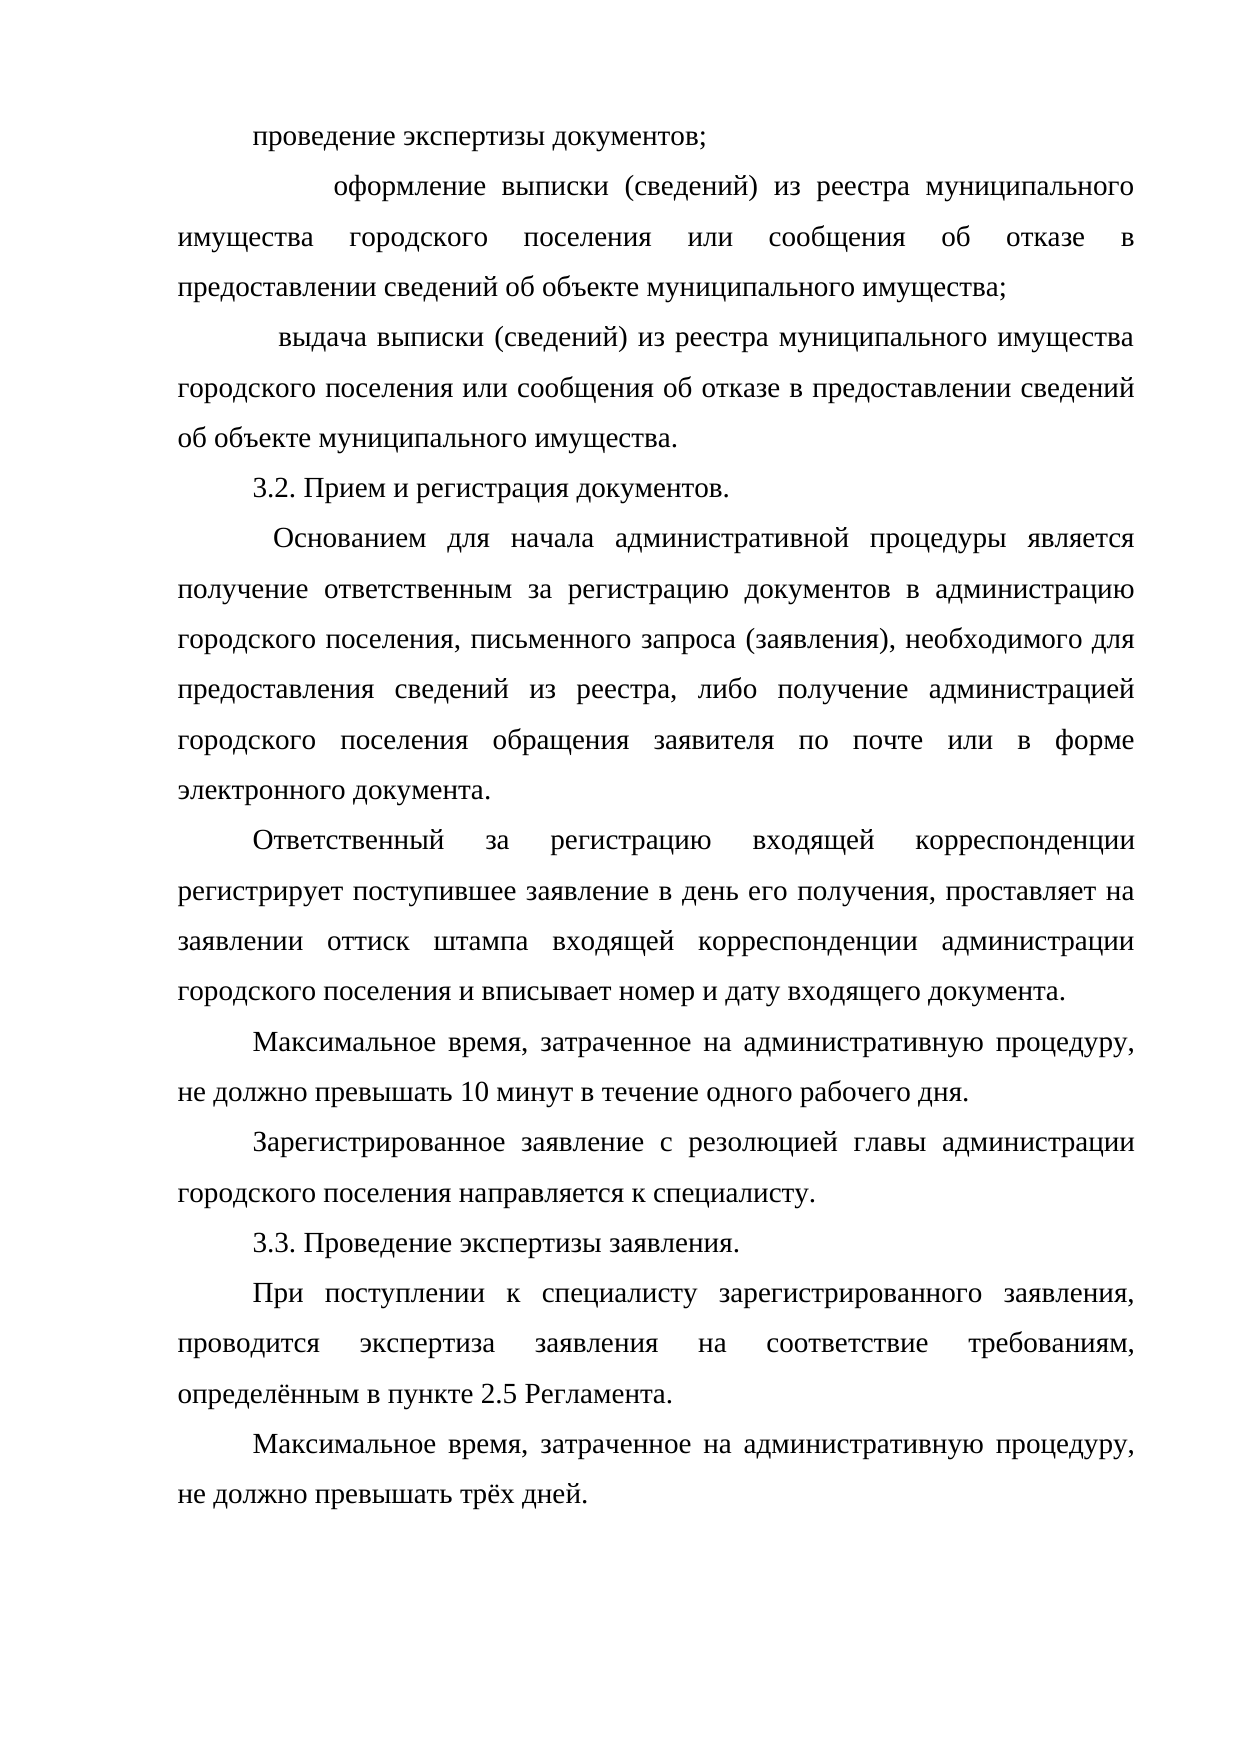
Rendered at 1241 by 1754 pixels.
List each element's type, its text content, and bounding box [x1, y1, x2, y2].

text 3.3. Проведение экспертизы заявления. [177, 1225, 1135, 1258]
text 3.2. Прием и регистрация документов. [177, 470, 1135, 504]
text При поступлении к специалисту зарегистрированного заявления, проводится экспертиза заявления на соответствие требованиям, определённым в пункте 2.5 Регламента. [177, 1275, 1135, 1409]
text Максимальное время, затраченное на административную процедуру, не должно превышать 10 минут в течение одного рабочего дня. [177, 1024, 1135, 1108]
text выдача выписки (сведений) из реестра муниципального имущества городского поселения или сообщения об отказе в предоставлении сведений об объекте муниципального имущества. [177, 319, 1135, 453]
text Зарегистрированное заявление с резолюцией главы администрации городского поселения направляется к специалисту. [177, 1124, 1135, 1208]
text оформление выписки (сведений) из реестра муниципального имущества городского поселения или сообщения об отказе в предоставлении сведений об объекте муниципального имущества; [177, 168, 1135, 303]
text проведение экспертизы документов; [252, 118, 1135, 152]
text Ответственный за регистрацию входящей корреспонденции регистрирует поступившее заявление в день его получения, проставляет на заявлении оттиск штампа входящей корреспонденции администрации городского поселения и вписывает номер и дату входящего документа. [177, 822, 1135, 1007]
text Основанием для начала административной процедуры является получение ответственным за регистрацию документов в администрацию городского поселения, письменного запроса (заявления), необходимого для предоставления сведений из реестра, либо получение администрацией городского поселения обращения заявителя по почте или в форме электронного документа. [177, 521, 1135, 806]
text Максимальное время, затраченное на административную процедуру, не должно превышать трёх дней. [177, 1426, 1135, 1510]
